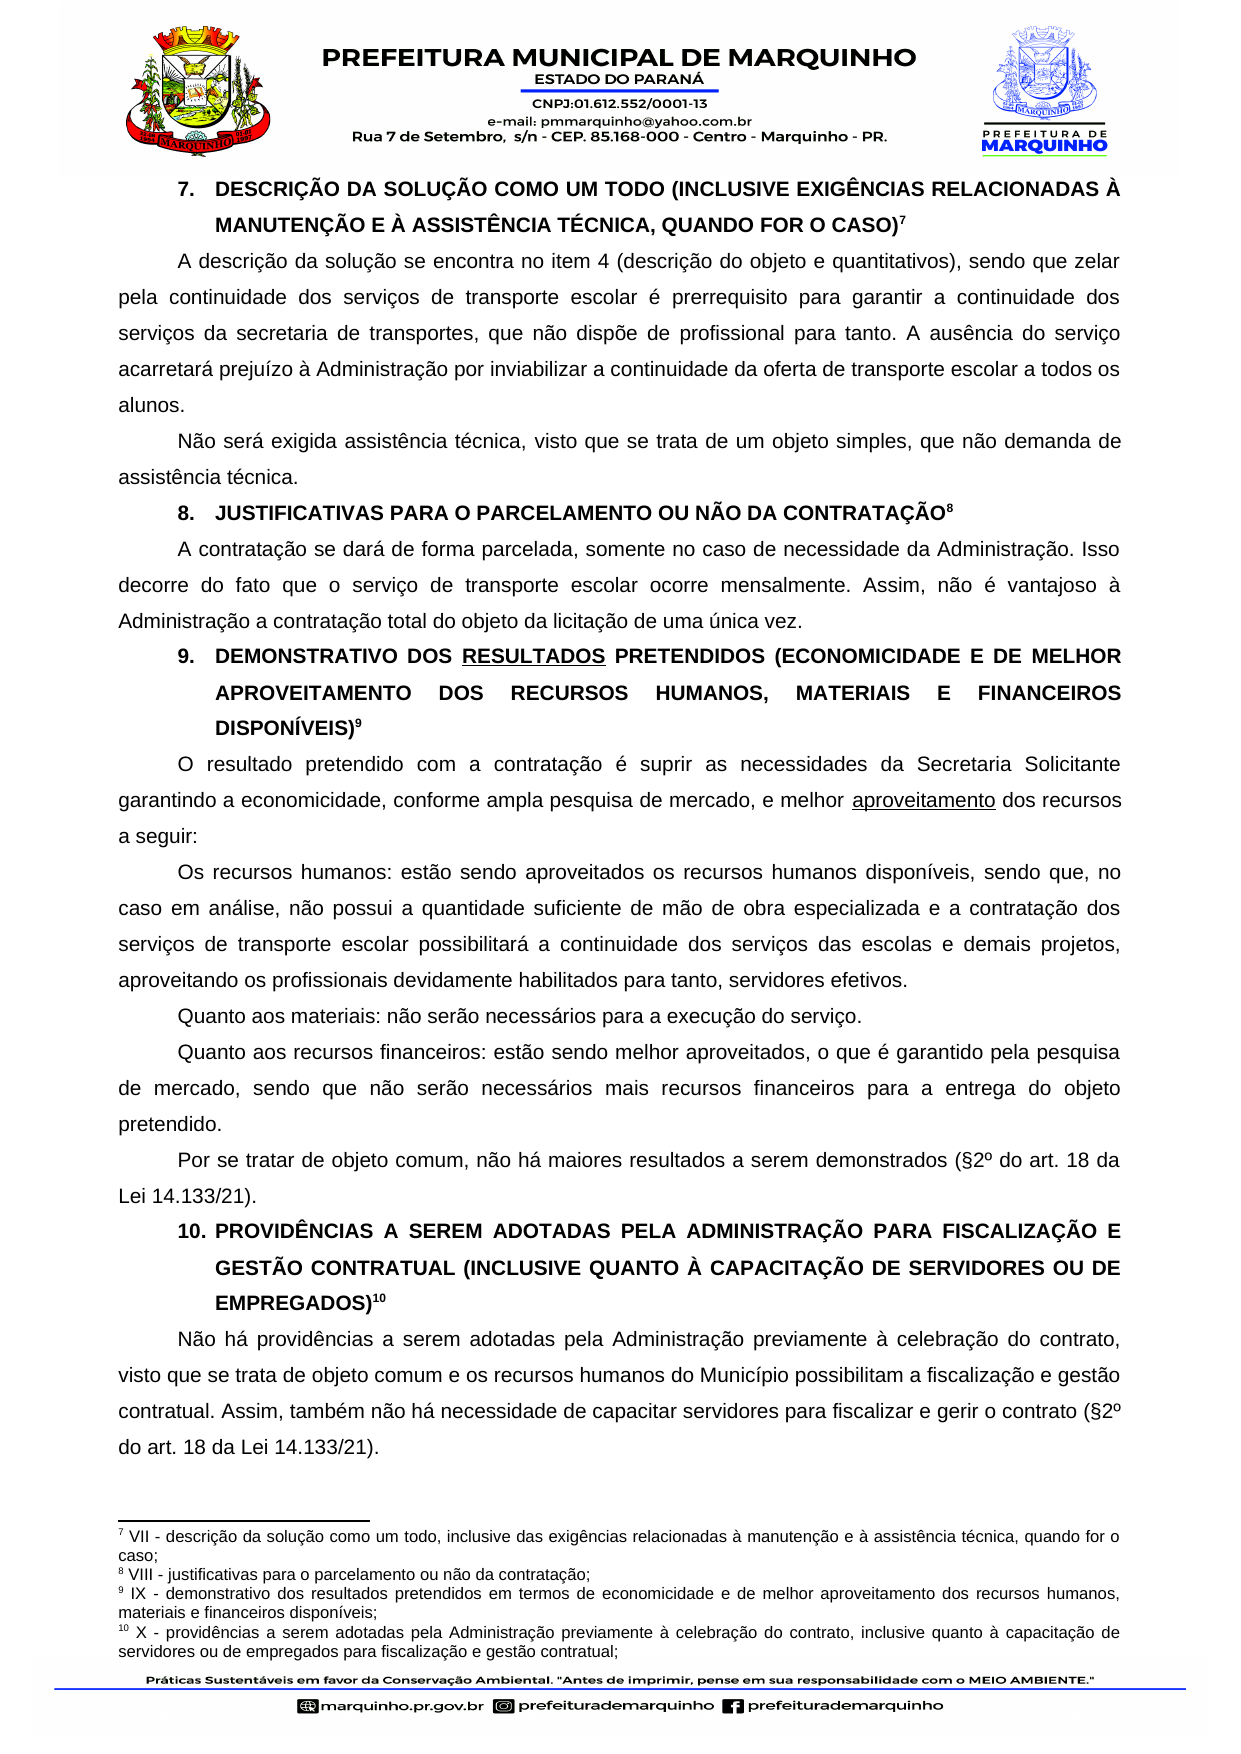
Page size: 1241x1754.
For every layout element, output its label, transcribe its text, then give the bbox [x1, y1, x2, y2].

text Por se tratar de objeto comum, não há maiores resultados a serem demonstrados (§2º do art. 18 da Lei 14.133/21). [118, 1147, 1122, 1207]
text Não será exigida assistência técnica, visto que se trata de um objeto simples, que não demanda de assistência técnica. [118, 429, 1122, 489]
text Não há providências a serem adotadas pela Administração previamente à celebração do contrato, visto que se trata de objeto comum e os recursos humanos do Município possibilitam a fiscalização e gestão contratual. Assim, também não há necessidade de capacitar servidores para fiscalizar e gerir o contrato (§2º do art. 18 da Lei 14.133/21). [118, 1327, 1122, 1459]
text O resultado pretendido com a contratação é suprir as necessidades da Secretaria Solicitante garantindo a economicidade, conforme ampla pesquisa de mercado, e melhor aproveitamento dos recursos a seguir: [118, 752, 1122, 848]
text DESCRIÇÃO DA SOLUÇÃO COMO UM TODO (INCLUSIVE EXIGÊNCIAS RELACIONADAS À MANUTENÇÃO E À ASSISTÊNCIA TÉCNICA, QUANDO FOR O CASO) [177, 177, 1122, 237]
text DEMONSTRATIVO DOS RESULTADOS PRETENDIDOS (ECONOMICIDADE E DE MELHOR APROVEITAMENTO DOS RECURSOS HUMANOS, MATERIAIS E FINANCEIROS DISPONÍVEIS) [177, 644, 1122, 740]
text A contratação se dará de forma parcelada, somente no caso de necessidade da Administração. Isso decorre do fato que o serviço de transporte escolar ocorre mensalmente. Assim, não é vantajoso à Administração a contratação total do objeto da licitação de uma única vez. [118, 537, 1122, 632]
text JUSTIFICATIVAS PARA O PARCELAMENTO OU NÃO DA CONTRATAÇÃO [177, 501, 1122, 524]
text Quanto aos materiais: não serão necessários para a execução do serviço. [118, 1004, 1122, 1028]
picture [59, 1, 1179, 178]
picture [30, 1650, 1210, 1737]
text Os recursos humanos: estão sendo aproveitados os recursos humanos disponíveis, sendo que, no caso em análise, não possui a quantidade suficiente de mão de obra especializada e a contratação dos serviços de transporte escolar possibilitará a continuidade dos serviços das escolas e demais projetos, aproveitando os profissionais devidamente habilitados para tanto, servidores efetivos. [118, 860, 1122, 992]
text A descrição da solução se encontra no item 4 (descrição do objeto e quantitativos), sendo que zelar pela continuidade dos serviços de transporte escolar é prerrequisito para garantir a continuidade dos serviços da secretaria de transportes, que não dispõe de profissional para tanto. A ausência do serviço acarretará prejuízo à Administração por inviabilizar a continuidade da oferta de transporte escolar a todos os alunos. [118, 249, 1122, 417]
text PROVIDÊNCIAS A SEREM ADOTADAS PELA ADMINISTRAÇÃO PARA FISCALIZAÇÃO E GESTÃO CONTRATUAL (INCLUSIVE QUANTO À CAPACITAÇÃO DE SERVIDORES OU DE EMPREGADOS) [177, 1219, 1122, 1315]
text Quanto aos recursos financeiros: estão sendo melhor aproveitados, o que é garantido pela pesquisa de mercado, sendo que não serão necessários mais recursos financeiros para a entrega do objeto pretendido. [118, 1040, 1122, 1136]
